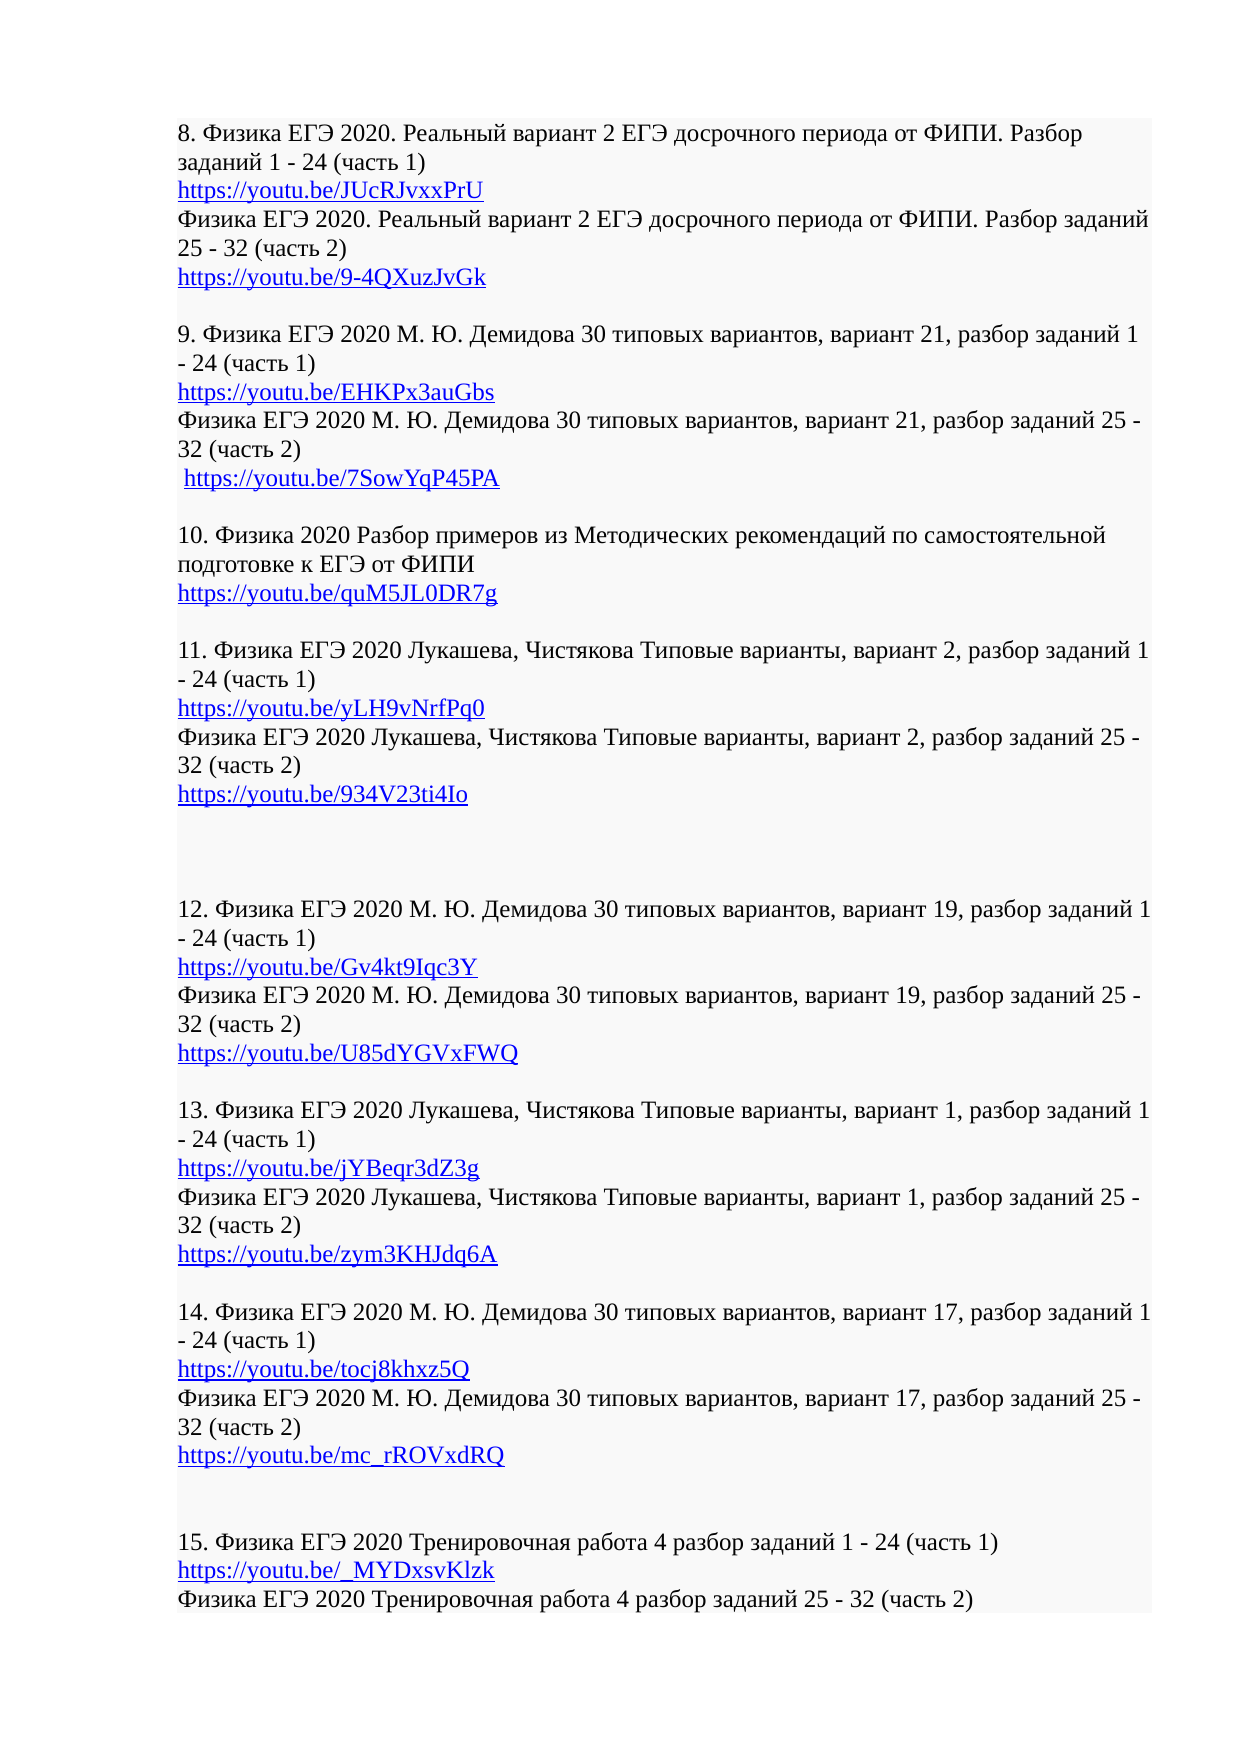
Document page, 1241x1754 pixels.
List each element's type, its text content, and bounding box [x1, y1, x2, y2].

text https://youtu.be/9-4QXuzJvGk [177, 262, 1152, 291]
text https://youtu.be/jYBeqr3dZ3g [177, 1153, 1152, 1182]
text Физика ЕГЭ 2020 М. Ю. Демидова 30 типовых вариантов, вариант 19, разбор заданий 25 - 32 (часть 2) [177, 981, 1152, 1038]
text 14. Физика ЕГЭ 2020 М. Ю. Демидова 30 типовых вариантов, вариант 17, разбор заданий 1 - 24 (часть 1) [177, 1297, 1152, 1354]
text https://youtu.be/934V23ti4Io [177, 779, 1152, 808]
text https://youtu.be/EHKPx3auGbs [177, 377, 1152, 406]
text https://youtu.be/Gv4kt9Iqc3Y [177, 952, 1152, 981]
text 11. Физика ЕГЭ 2020 Лукашева, Чистякова Типовые варианты, вариант 2, разбор заданий 1 - 24 (часть 1) [177, 636, 1152, 693]
text Физика ЕГЭ 2020 Лукашева, Чистякова Типовые варианты, вариант 2, разбор заданий 25 - 32 (часть 2) [177, 722, 1152, 779]
text Физика ЕГЭ 2020 М. Ю. Демидова 30 типовых вариантов, вариант 17, разбор заданий 25 - 32 (часть 2) [177, 1383, 1152, 1441]
text 8. Физика ЕГЭ 2020. Реальный вариант 2 ЕГЭ досрочного периода от ФИПИ. Разбор заданий 1 - 24 (часть 1) [177, 118, 1152, 176]
text Физика ЕГЭ 2020 Тренировочная работа 4 разбор заданий 25 - 32 (часть 2) [177, 1584, 1152, 1613]
text https://youtu.be/_MYDxsvKlzk [177, 1556, 1152, 1584]
text https://youtu.be/mc_rROVxdRQ [177, 1441, 1152, 1469]
text 15. Физика ЕГЭ 2020 Тренировочная работа 4 разбор заданий 1 - 24 (часть 1) [177, 1527, 1152, 1556]
text https://youtu.be/zym3KHJdq6A [177, 1239, 1152, 1268]
text Физика ЕГЭ 2020 М. Ю. Демидова 30 типовых вариантов, вариант 21, разбор заданий 25 - 32 (часть 2) [177, 406, 1152, 463]
text 10. Физика 2020 Разбор примеров из Методических рекомендаций по самостоятельной подготовке к ЕГЭ от ФИПИ [177, 521, 1152, 578]
text 9. Физика ЕГЭ 2020 М. Ю. Демидова 30 типовых вариантов, вариант 21, разбор заданий 1 - 24 (часть 1) [177, 319, 1152, 377]
text 13. Физика ЕГЭ 2020 Лукашева, Чистякова Типовые варианты, вариант 1, разбор заданий 1 - 24 (часть 1) [177, 1096, 1152, 1153]
text 12. Физика ЕГЭ 2020 М. Ю. Демидова 30 типовых вариантов, вариант 19, разбор заданий 1 - 24 (часть 1) [177, 894, 1152, 952]
text https://youtu.be/JUcRJvxxPrU [177, 176, 1152, 204]
text https://youtu.be/7SowYqP45PA [177, 463, 1152, 492]
text https://youtu.be/quM5JL0DR7g [177, 578, 1152, 607]
text Физика ЕГЭ 2020. Реальный вариант 2 ЕГЭ досрочного периода от ФИПИ. Разбор заданий 25 - 32 (часть 2) [177, 204, 1152, 262]
text https://youtu.be/yLH9vNrfPq0 [177, 693, 1152, 722]
text https://youtu.be/tocj8khxz5Q [177, 1354, 1152, 1383]
text https://youtu.be/U85dYGVxFWQ [177, 1038, 1152, 1067]
text Физика ЕГЭ 2020 Лукашева, Чистякова Типовые варианты, вариант 1, разбор заданий 25 - 32 (часть 2) [177, 1182, 1152, 1239]
